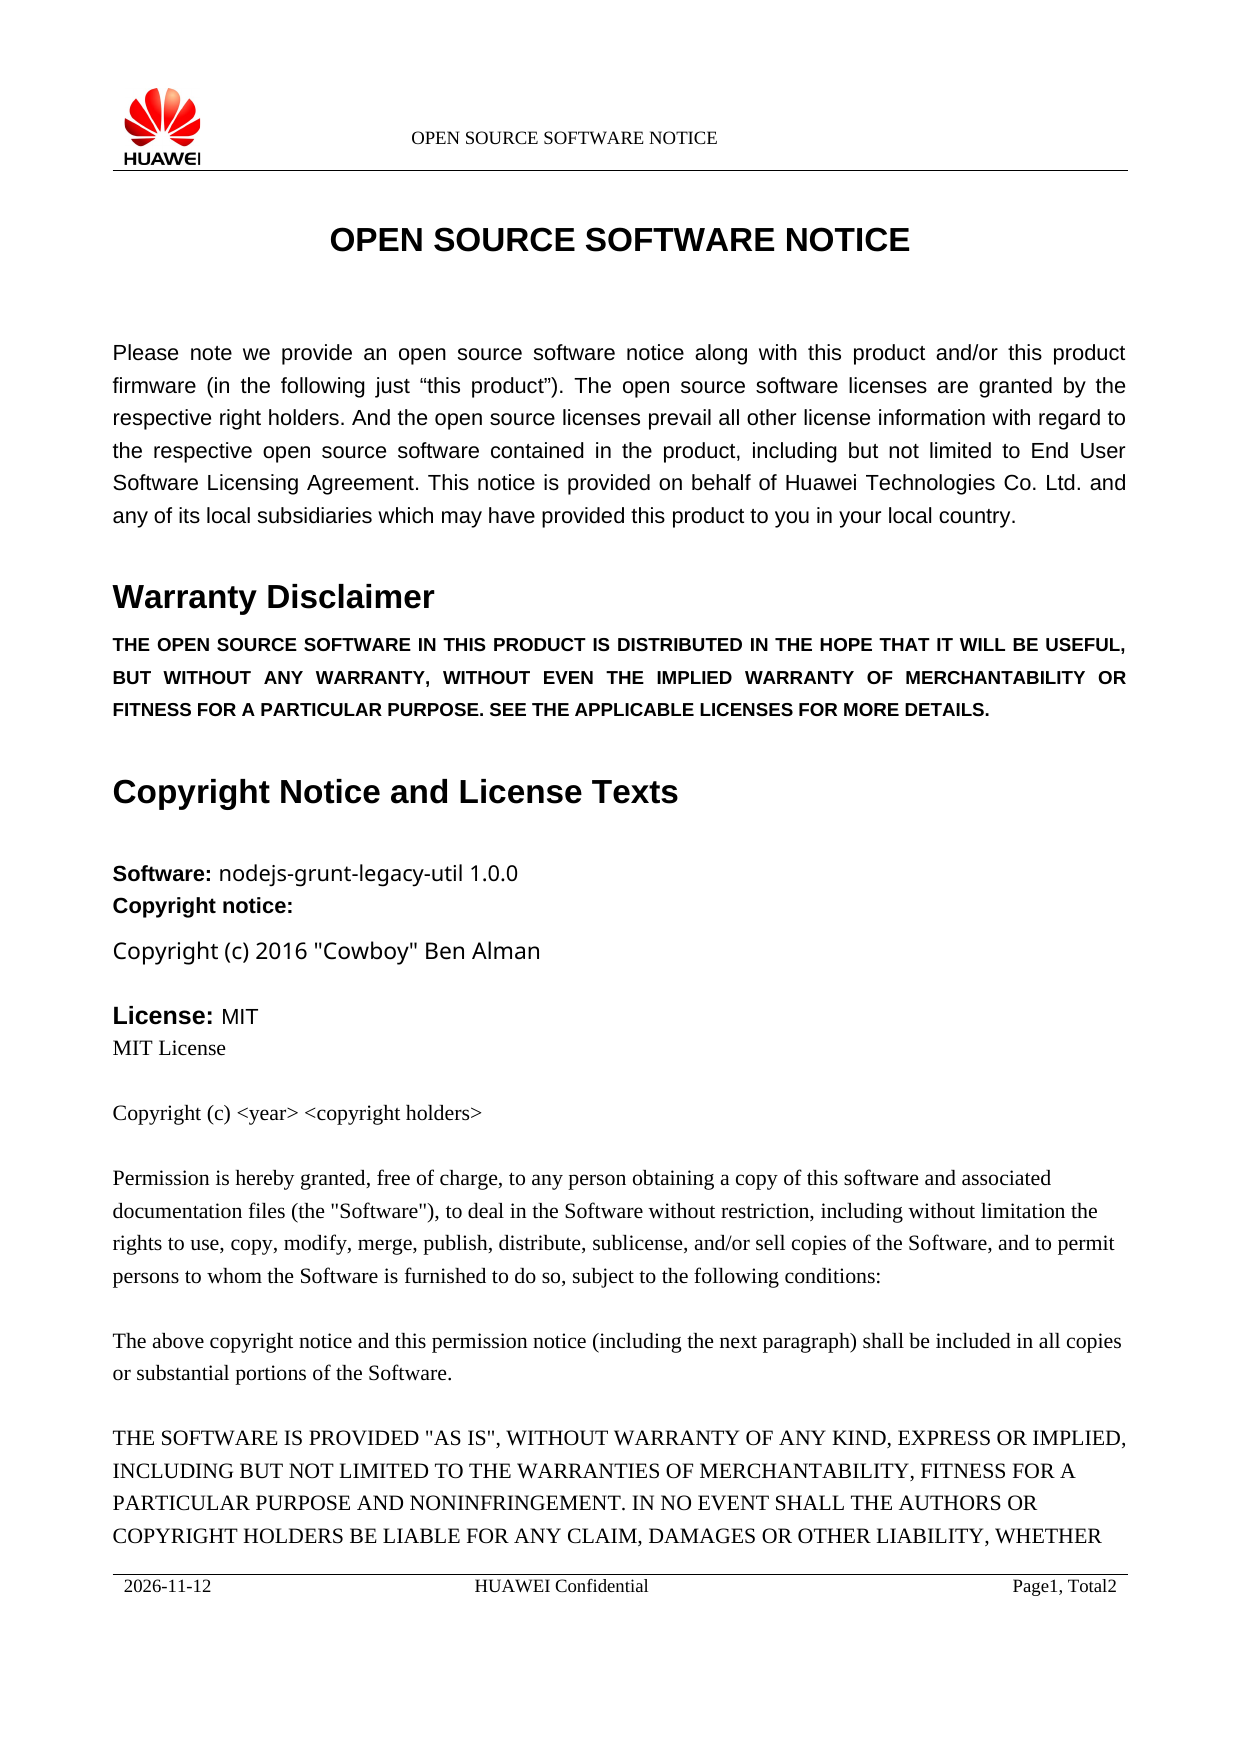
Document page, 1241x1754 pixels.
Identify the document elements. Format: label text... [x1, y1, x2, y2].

text Warranty Disclaimer [112, 564, 1128, 629]
picture [124, 88, 201, 165]
text Copyright Notice and License Texts [112, 759, 1128, 824]
text The open source software in this product is distributed in the hope that it will be useful, but WITHOUT ANY WARRANTY, without even the implied warranty of MERCHANTABILITY or FITNESS FOR A PARTICULAR PURPOSE. See the applicable licenses for more details. [112, 629, 1128, 726]
text Please note we provide an open source software notice along with this product and/or this product firmware (in the following just “this product”). The open source software licenses are granted by the respective right holders. And the open source licenses prevail all other license information with regard to the respective open source software contained in the product, including but not limited to End User Software Licensing Agreement. This notice is provided on behalf of Huawei Technologies Co. Ltd. and any of its local subsidiaries which may have provided this product to you in your local country. [112, 336, 1128, 531]
text License: MIT [112, 999, 1128, 1031]
text Copyright notice: [112, 889, 1128, 921]
text Copyright (c) 2016 "Cowboy" Ben Alman [112, 934, 1128, 966]
title Software: nodejs-grunt-legacy-util 1.0.0 [112, 856, 1128, 889]
text OPEN SOURCE SOFTWARE NOTICE [112, 206, 1128, 271]
